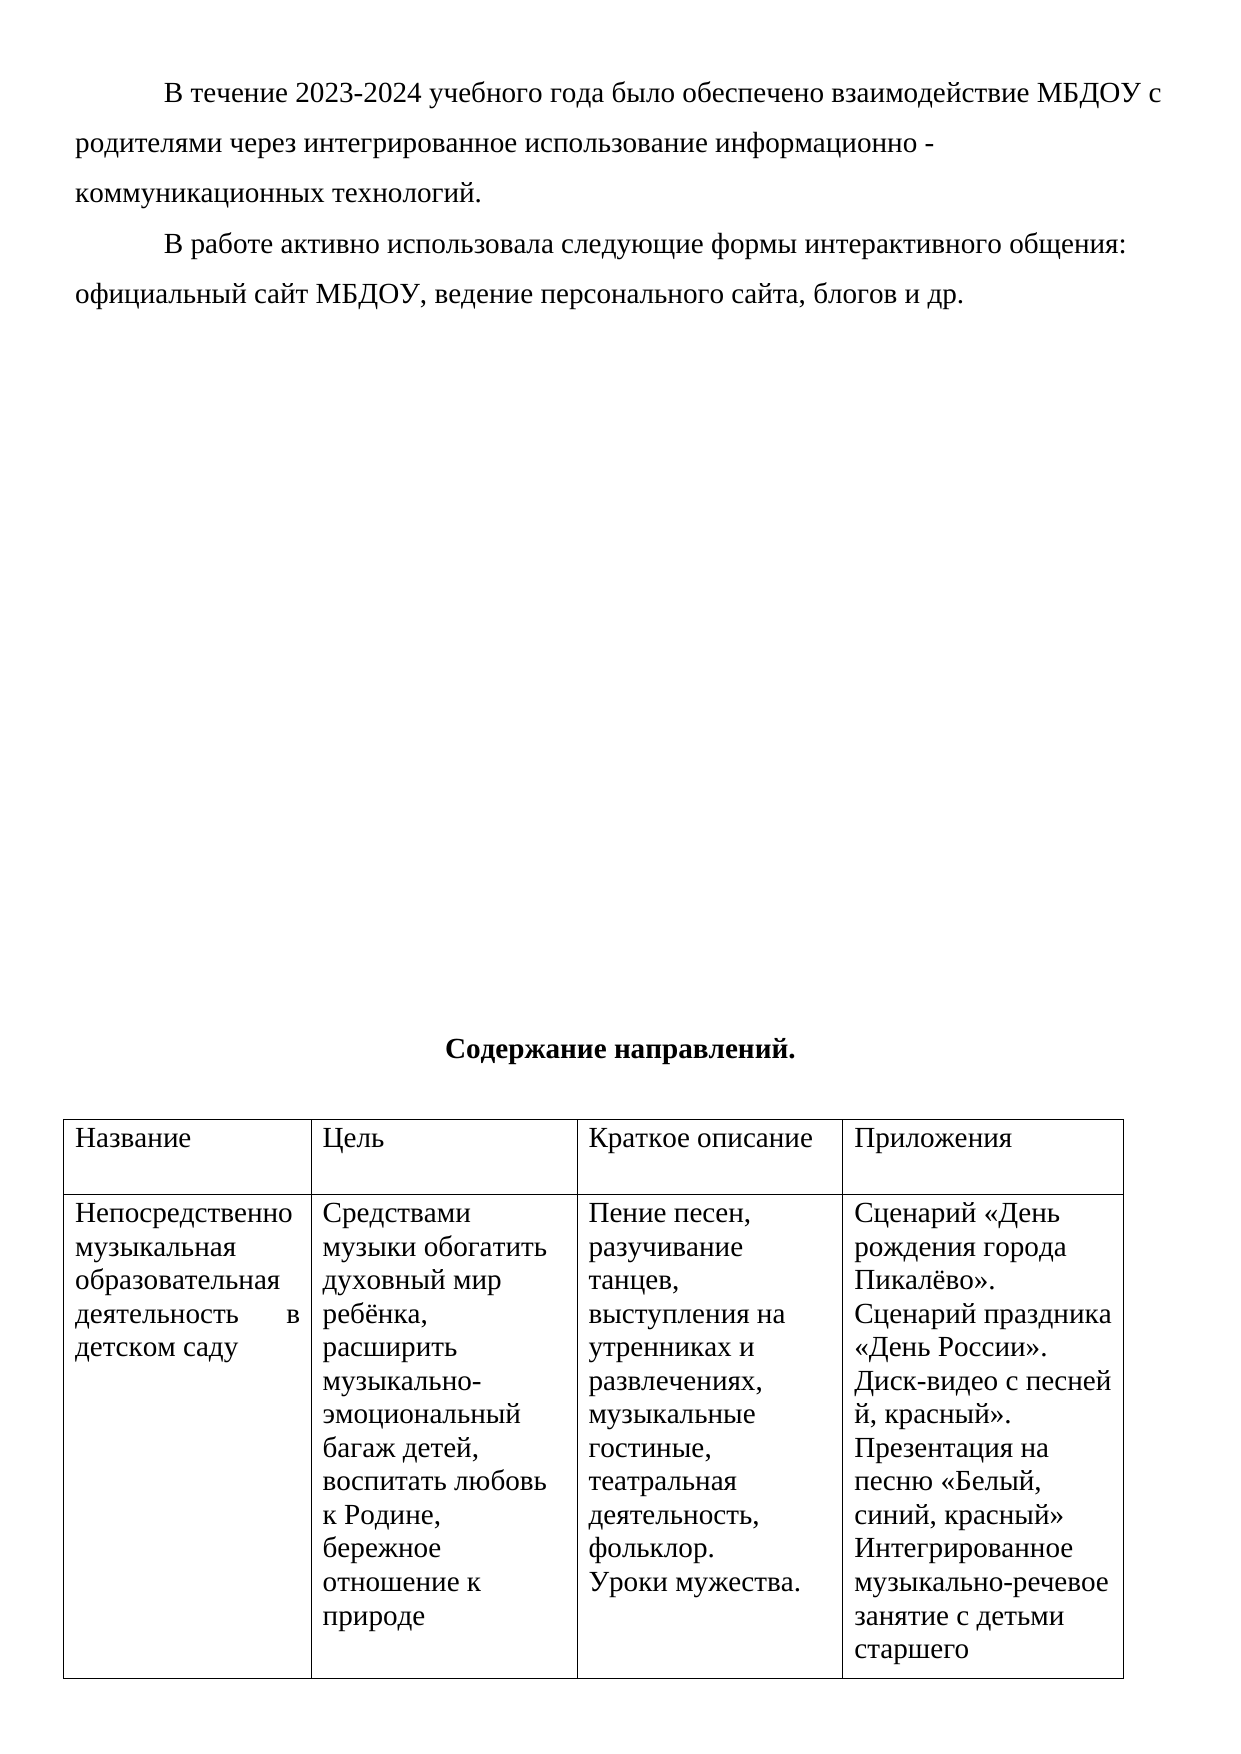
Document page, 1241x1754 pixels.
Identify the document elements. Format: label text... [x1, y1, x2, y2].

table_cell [578, 1195, 842, 1678]
text В течение 2023-2024 учебного года было обеспечено взаимодействие МБДОУ с родителями через интегрированное использование информационно - коммуникационных технологий. [75, 75, 1165, 209]
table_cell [843, 1195, 1123, 1678]
table_header Название [64, 1120, 311, 1194]
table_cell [312, 1195, 577, 1678]
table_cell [64, 1195, 311, 1678]
table_header Цель [312, 1120, 577, 1194]
text Содержание направлений. [75, 1031, 1165, 1064]
text В работе активно использовала следующие формы интерактивного общения: официальный сайт МБДОУ, ведение персонального сайта, блогов и др. [75, 226, 1165, 310]
table_header Приложения [843, 1120, 1123, 1194]
table_header Краткое описание [578, 1120, 842, 1194]
